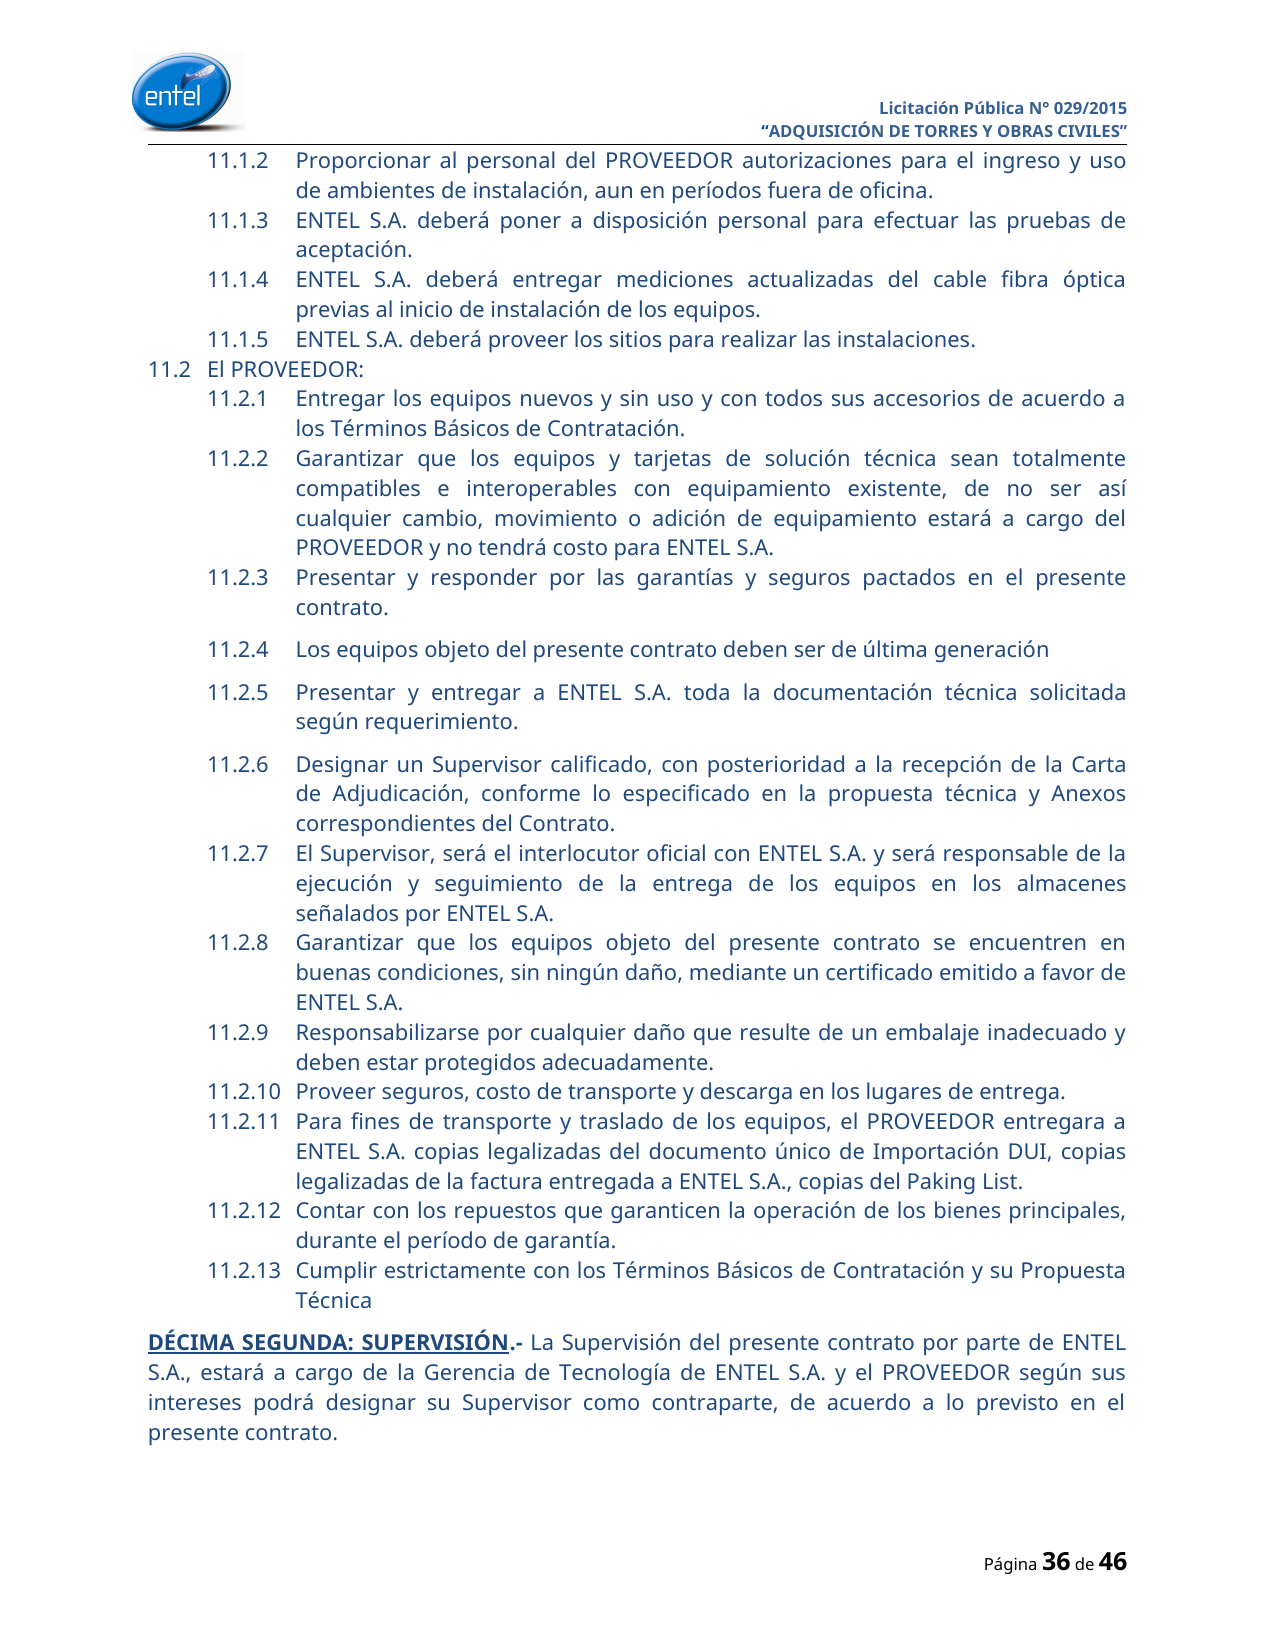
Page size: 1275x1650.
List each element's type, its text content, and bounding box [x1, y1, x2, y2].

picture [131, 51, 246, 132]
text 11.2.6 Designar un Supervisor calificado, con posterioridad a la recepción de la Carta de Adjudicación, conforme lo especificado en la propuesta técnica y Anexos correspondientes del Contrato. [207, 749, 1127, 838]
text 11.2.13 Cumplir estrictamente con los Términos Básicos de Contratación y su Propuesta Técnica [207, 1255, 1127, 1315]
text 11.2.11 Para fines de transporte y traslado de los equipos, el PROVEEDOR entregara a ENTEL S.A. copias legalizadas del documento único de Importación DUI, copias legalizadas de la factura entregada a ENTEL S.A., copias del Paking List. [207, 1106, 1127, 1196]
text 11.2.7 El Supervisor, será el interlocutor oficial con ENTEL S.A. y será responsable de la ejecución y seguimiento de la entrega de los equipos en los almacenes señalados por ENTEL S.A. [207, 838, 1127, 927]
text 11.2.12 Contar con los repuestos que garanticen la operación de los bienes principales, durante el período de garantía. [207, 1196, 1127, 1255]
text DÉCIMA SEGUNDA: SUPERVISIÓN.- La Supervisión del presente contrato por parte de ENTEL S.A., estará a cargo de la Gerencia de Tecnología de ENTEL S.A. y el PROVEEDOR según sus intereses podrá designar su Supervisor como contraparte, de acuerdo a lo previsto en el presente contrato. [148, 1327, 1127, 1446]
text 11.2.4 Los equipos objeto del presente contrato deben ser de última generación [207, 634, 1127, 664]
text 11.1.4 ENTEL S.A. deberá entregar mediciones actualizadas del cable fibra óptica previas al inicio de instalación de los equipos. [207, 264, 1127, 324]
text 11.1.5 ENTEL S.A. deberá proveer los sitios para realizar las instalaciones. [207, 324, 1127, 354]
text 11.2.9 Responsabilizarse por cualquier daño que resulte de un embalaje inadecuado y deben estar protegidos adecuadamente. [207, 1017, 1127, 1076]
text 11.2.1 Entregar los equipos nuevos y sin uso y con todos sus accesorios de acuerdo a los Términos Básicos de Contratación. [207, 383, 1127, 443]
text 11.1.2 Proporcionar al personal del PROVEEDOR autorizaciones para el ingreso y uso de ambientes de instalación, aun en períodos fuera de oficina. [207, 145, 1127, 205]
text 11.2.8 Garantizar que los equipos objeto del presente contrato se encuentren en buenas condiciones, sin ningún daño, mediante un certificado emitido a favor de ENTEL S.A. [207, 927, 1127, 1017]
text 11.1.3 ENTEL S.A. deberá poner a disposición personal para efectuar las pruebas de aceptación. [207, 205, 1127, 264]
text 11.2.3 Presentar y responder por las garantías y seguros pactados en el presente contrato. [207, 562, 1127, 622]
text 11.2.5 Presentar y entregar a ENTEL S.A. toda la documentación técnica solicitada según requerimiento. [207, 677, 1127, 736]
text 11.2.10 Proveer seguros, costo de transporte y descarga en los lugares de entrega. [207, 1076, 1127, 1106]
text 11.2.2 Garantizar que los equipos y tarjetas de solución técnica sean totalmente compatibles e interoperables con equipamiento existente, de no ser así cualquier cambio, movimiento o adición de equipamiento estará a cargo del PROVEEDOR y no tendrá costo para ENTEL S.A. [207, 443, 1127, 562]
text 11.2 El PROVEEDOR: [148, 354, 1127, 383]
